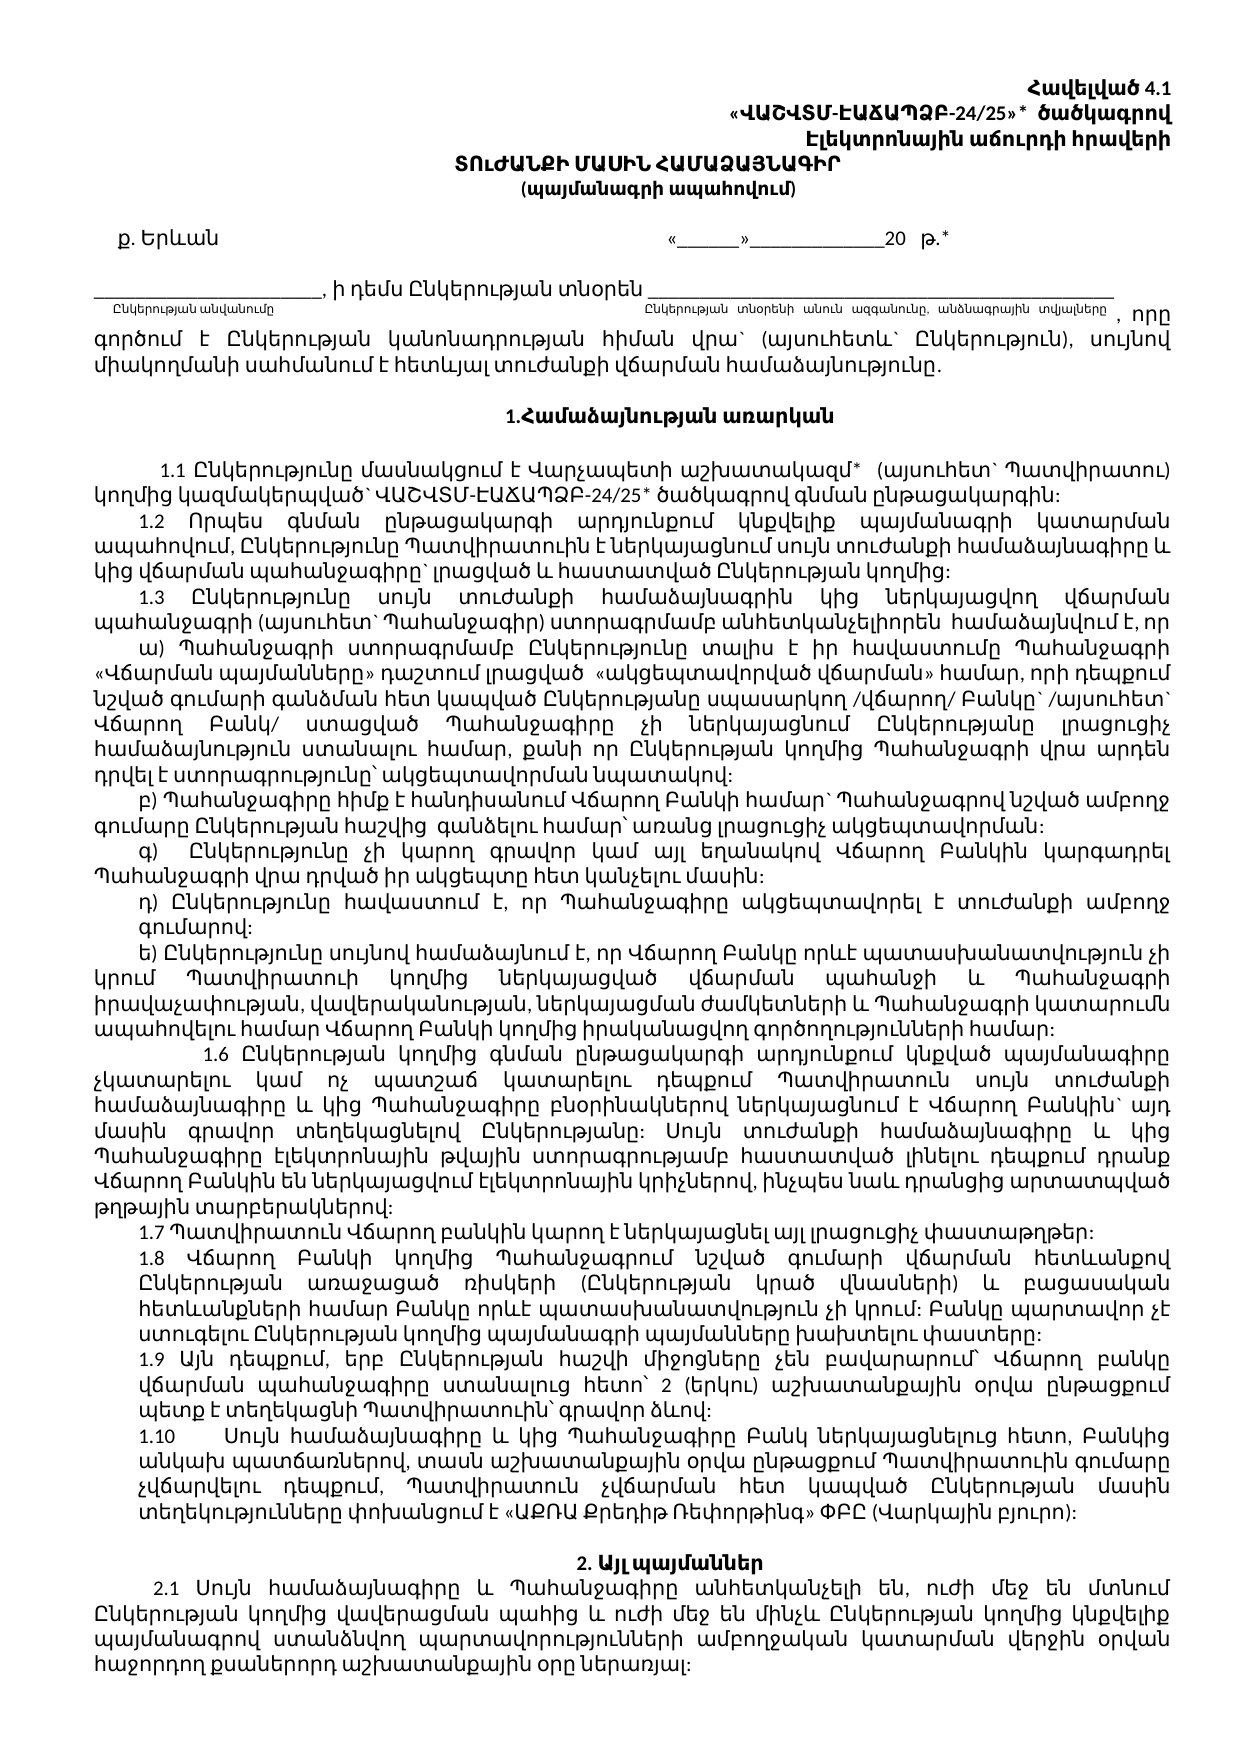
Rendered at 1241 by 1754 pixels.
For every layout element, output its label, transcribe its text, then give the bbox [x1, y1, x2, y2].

text 1.1 Ընկերությունը մասնակցում է Վարչապետի աշխատակազմ* (այսուհետ` Պատվիրատու) կողմից կազմակերպված` ՎԱՇՎՏՄ-ԷԱՃԱՊՁԲ-24/25* ծածկագրով գնման ընթացակարգին: [94, 457, 1171, 508]
text Ընկերության անվանումը Ընկերության տնօրենի անուն ազգանունը, անձնագրային տվյալները , որը գործում է Ընկերության կանոնադրության հիման վրա` (այսուհետև` Ընկերություն), սույնով միակողմանի սահմանում է հետևյալ տուժանքի վճարման համաձայնությունը. [94, 301, 1171, 377]
text 1.6 Ընկերության կողմից գնման ընթացակարգի արդյունքում կնքված պայմանագիրը չկատարելու կամ ոչ պատշաճ կատարելու դեպքում Պատվիրատուն սույն տուժանքի համաձայնագիրը և կից Պահանջագիրը բնօրինակներով ներկայացնում է Վճարող Բանկին` այդ մասին գրավոր տեղեկացնելով Ընկերությանը: Սույն տուժանքի համաձայնագիրը և կից Պահանջագիրը էլեկտրոնային թվային ստորագրությամբ հաստատված լինելու դեպքում դրանք Վճարող Բանկին են ներկայացվում էլեկտրոնային կրիչներով, ինչպես նաև դրանցից արտատպված թղթային տարբերակներով: [94, 1042, 1171, 1219]
text 1.3 Ընկերությունը սույն տուժանքի համաձայնագրին կից ներկայացվող վճարման պահանջագրի (այսուհետ` Պահանջագիր) ստորագրմամբ անհետկանչելիորեն համաձայնվում է, որ [94, 584, 1171, 635]
text ______________________, ի դեմս Ընկերության տնօրեն _____________________________________________ [94, 276, 1171, 301]
text ՏՈւԺԱՆՔԻ ՄԱՍԻՆ ՀԱՄԱՁԱՅՆԱԳԻՐ [94, 151, 1171, 177]
text գ) Ընկերությունը չի կարող գրավոր կամ այլ եղանակով Վճարող Բանկին կարգադրել Պահանջագրի վրա դրված իր ակցեպտը հետ կանչելու մասին: [94, 838, 1171, 889]
text 1.10 Սույն համաձայնագիրը և կից Պահանջագիրը Բանկ ներկայացնելուց հետո, Բանկից անկախ պատճառներով, տասն աշխատանքային օրվա ընթացքում Պատվիրատուին գումարը չվճարվելու դեպքում, Պատվիրատուն չվճարման հետ կապված Ընկերության մասին տեղեկությունները փոխանցում է «ԱՔՌԱ Քրեդիթ Ռեփորթինգ» ՓԲԸ (Վարկային բյուրո): [138, 1423, 1171, 1524]
text Էլեկտրոնային աճուրդի հրավերի [94, 126, 1171, 151]
text Հավելված 4.1 [94, 75, 1171, 100]
text ք. Երևան «______»_____________20 թ.* [94, 225, 1171, 250]
text 1.9 Այն դեպքում, երբ Ընկերության հաշվի միջոցները չեն բավարարում՝ Վճարող բանկը վճարման պահանջագիրը ստանալուց հետո՝ 2 (երկու) աշխատանքային օրվա ընթացքում պետք է տեղեկացնի Պատվիրատուին՝ գրավոր ձևով: [138, 1347, 1171, 1423]
text 2.1 Սույն համաձայնագիրը և Պահանջագիրը անհետկանչելի են, ուժի մեջ են մտնում Ընկերության կողմից վավերացման պահից և ուժի մեջ են մինչև Ընկերության կողմից կնքվելիք պայմանագրով ստանձնվող պարտավորությունների ամբողջական կատարման վերջին օրվան հաջորդող քսաներորդ աշխատանքային օրը ներառյալ: [94, 1575, 1171, 1677]
text «ՎԱՇՎՏՄ-ԷԱՃԱՊՁԲ-24/25»* ծածկագրով [94, 100, 1171, 126]
text (պայմանագրի ապահովում) [94, 177, 1171, 199]
text 1.7 Պատվիրատուն Վճարող բանկին կարող է ներկայացնել այլ լրացուցիչ փաստաթղթեր: [138, 1219, 1171, 1245]
text բ) Պահանջագիրը հիմք է հանդիսանում Վճարող Բանկի համար` Պահանջագրով նշված ամբողջ գումարը Ընկերության հաշվից գանձելու համար՝ առանց լրացուցիչ ակցեպտավորման: [94, 787, 1171, 838]
text 2. Այլ պայմաններ [169, 1550, 1171, 1575]
text 1.Համաձայնության առարկան [169, 403, 1171, 428]
text դ) Ընկերությունը հավաստում է, որ Պահանջագիրը ակցեպտավորել է տուժանքի ամբողջ գումարով: [138, 889, 1171, 940]
text ա) Պահանջագրի ստորագրմամբ Ընկերությունը տալիս է իր հավաստումը Պահանջագրի «Վճարման պայմանները» դաշտում լրացված «ակցեպտավորված վճարման» համար, որի դեպքում նշված գումարի գանձման հետ կապված Ընկերությանը սպասարկող /վճարող/ Բանկը` /այսուհետ` Վճարող Բանկ/ ստացված Պահանջագիրը չի ներկայացնում Ընկերությանը լրացուցիչ համաձայնություն ստանալու համար, քանի որ Ընկերության կողմից Պահանջագրի վրա արդեն դրվել է ստորագրությունը՝ ակցեպտավորման նպատակով: [94, 635, 1171, 787]
text 1.8 Վճարող Բանկի կողմից Պահանջագրում նշված գումարի վճարման հետևանքով Ընկերության առաջացած ռիսկերի (Ընկերության կրած վնասների) և բացասական հետևանքների համար Բանկը որևէ պատասխանատվություն չի կրում: Բանկը պարտավոր չէ ստուգելու Ընկերության կողմից պայմանագրի պայմանները խախտելու փաստերը: [138, 1245, 1171, 1347]
text 1.2 Որպես գնման ընթացակարգի արդյունքում կնքվելիք պայմանագրի կատարման ապահովում, Ընկերությունը Պատվիրատուին է ներկայացնում սույն տուժանքի համաձայնագիրը և կից վճարման պահանջագիրը` լրացված և հաստատված Ընկերության կողմից: [94, 508, 1171, 584]
text ե) Ընկերությունը սույնով համաձայնում է, որ Վճարող Բանկը որևէ պատասխանատվություն չի կրում Պատվիրատուի կողմից ներկայացված վճարման պահանջի և Պահանջագրի իրավաչափության, վավերականության, ներկայացման ժամկետների և Պահանջագրի կատարումն ապահովելու համար Վճարող Բանկի կողմից իրականացվող գործողությունների համար: [94, 940, 1171, 1042]
